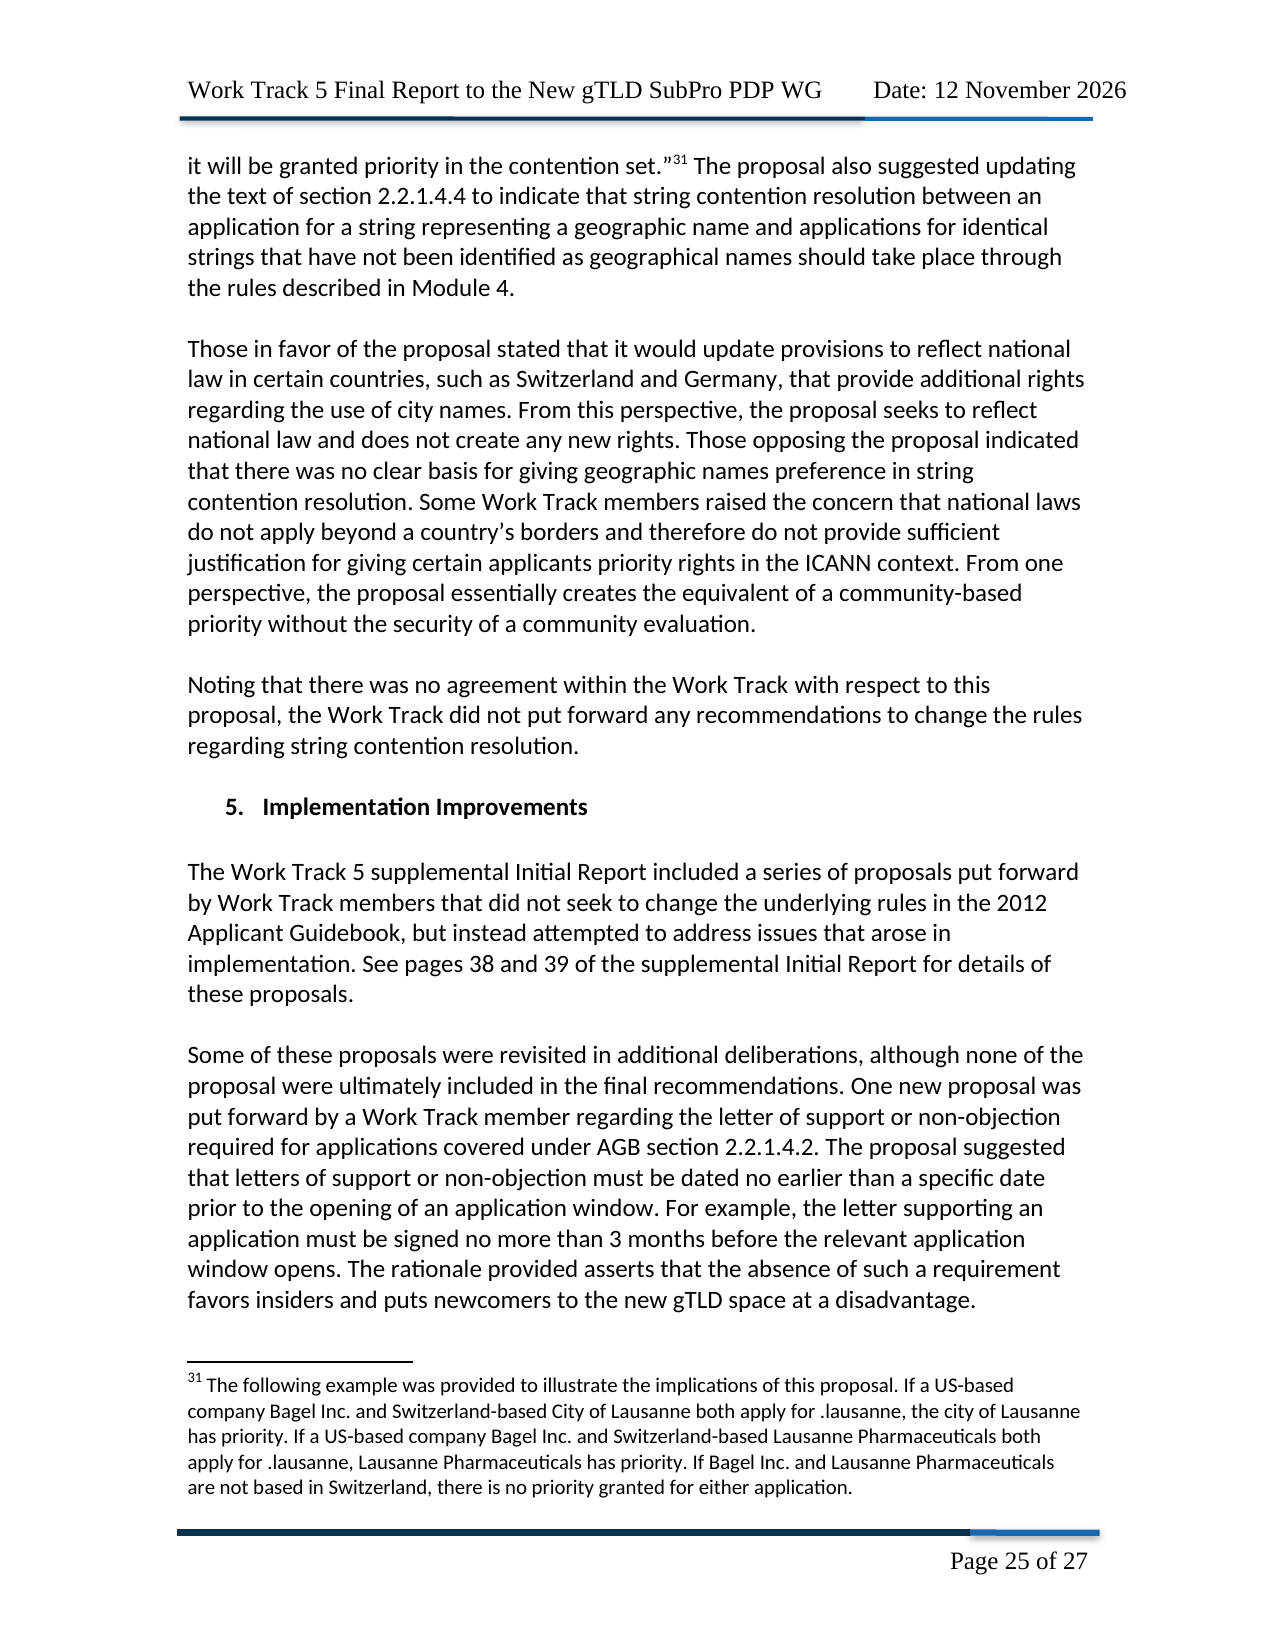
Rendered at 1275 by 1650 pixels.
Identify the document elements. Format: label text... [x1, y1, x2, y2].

text Some of these proposals were revisited in additional deliberations, although none of the proposal were ultimately included in the final recommendations. One new proposal was put forward by a Work Track member regarding the letter of support or non-objection required for applications covered under AGB section 2.2.1.4.2. The proposal suggested that letters of support or non-objection must be dated no earlier than a specific date prior to the opening of an application window. For example, the letter supporting an application must be signed no more than 3 months before the relevant application window opens. The rationale provided asserts that the absence of such a requirement favors insiders and puts newcomers to the new gTLD space at a disadvantage. [187, 1039, 1088, 1314]
list Implementation Improvements [225, 791, 1088, 821]
text The Work Track 5 supplemental Initial Report included a series of proposals put forward by Work Track members that did not seek to change the underlying rules in the 2012 Applicant Guidebook, but instead attempted to address issues that arose in implementation. See pages 38 and 39 of the supplemental Initial Report for details of these proposals. [187, 856, 1088, 1009]
text Noting that there was no agreement within the Work Track with respect to this proposal, the Work Track did not put forward any recommendations to change the rules regarding string contention resolution. [187, 669, 1088, 760]
text Those in favor of the proposal stated that it would update provisions to reflect national law in certain countries, such as Switzerland and Germany, that provide additional rights regarding the use of city names. From this perspective, the proposal seeks to reflect national law and does not create any new rights. Those opposing the proposal indicated that there was no clear basis for giving geographic names preference in string contention resolution. Some Work Track members raised the concern that national laws do not apply beyond a country’s borders and therefore do not provide sufficient justification for giving certain applicants priority rights in the ICANN context. From one perspective, the proposal essentially creates the equivalent of a community-based priority without the security of a community evaluation. [187, 333, 1088, 638]
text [187, 150, 1088, 303]
